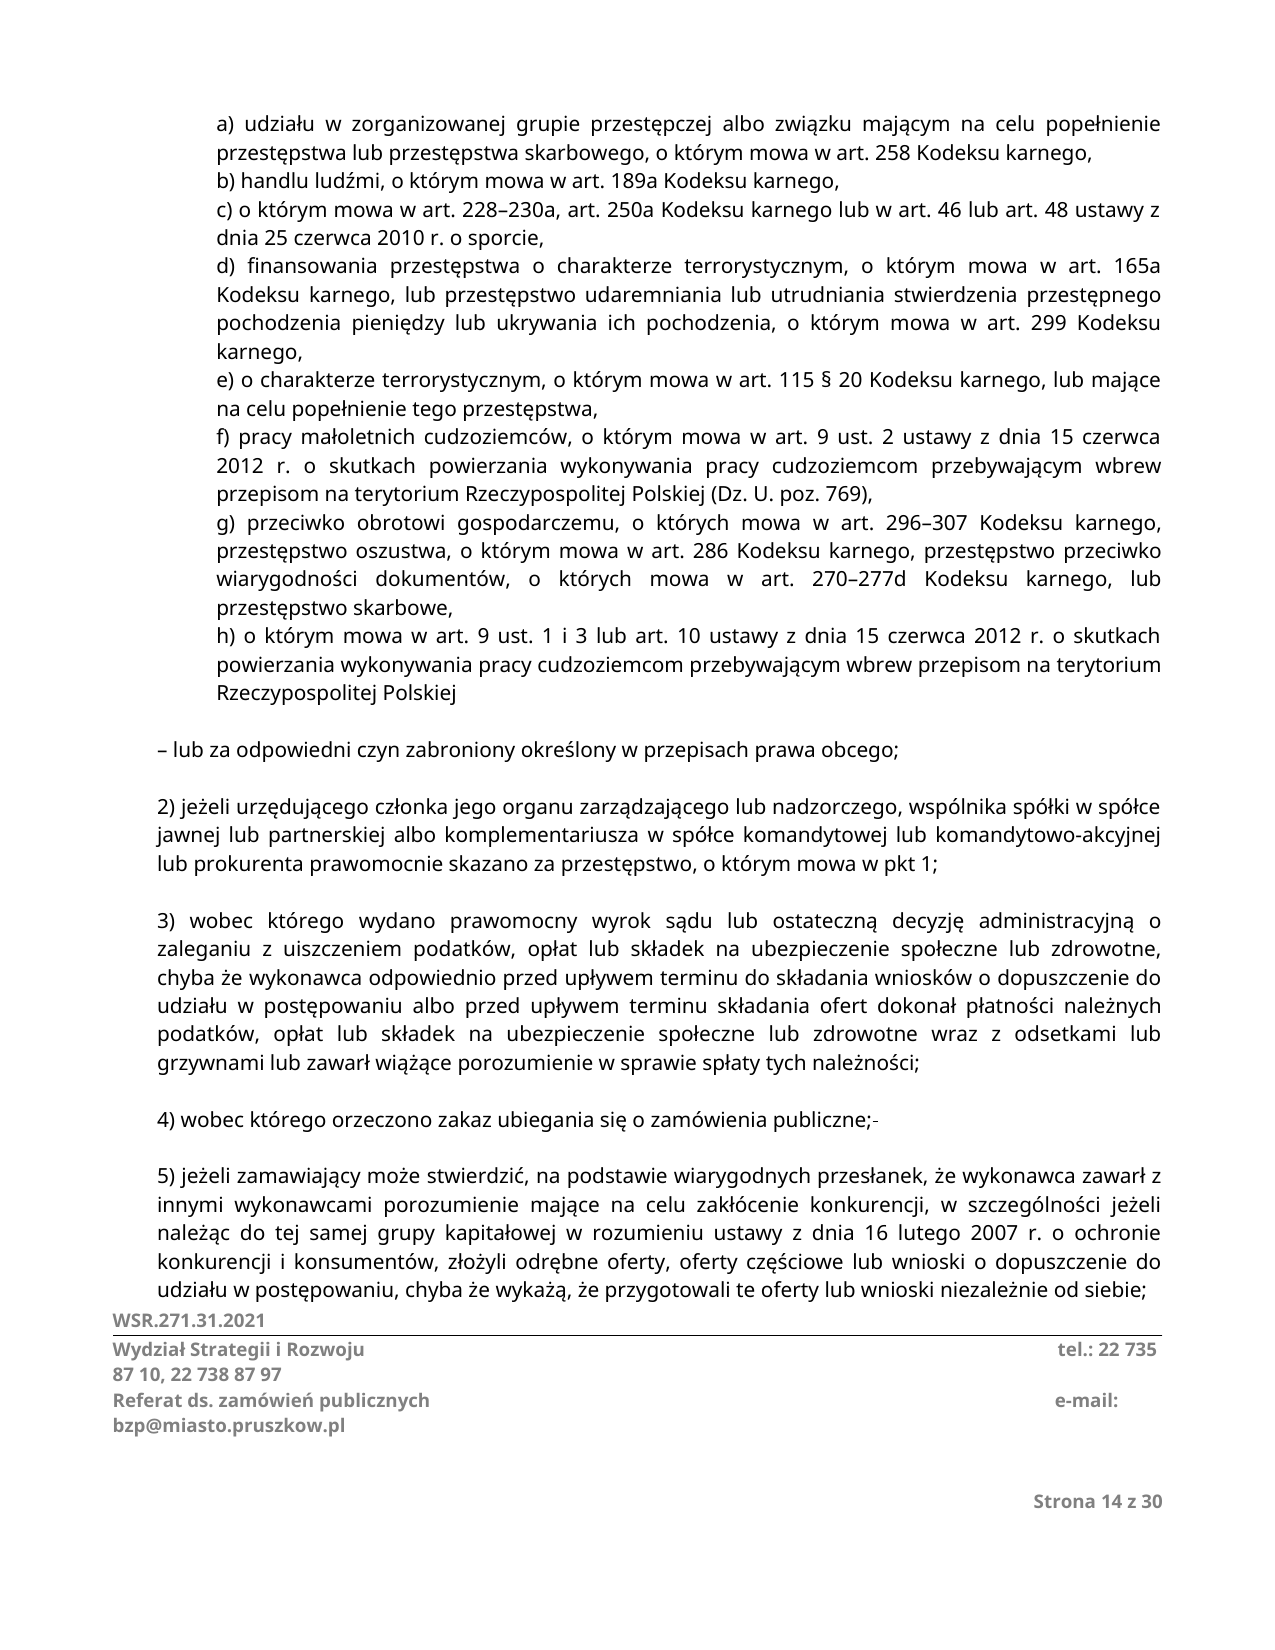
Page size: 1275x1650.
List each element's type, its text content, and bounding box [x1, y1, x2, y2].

text – lub za odpowiedni czyn zabroniony określony w przepisach prawa obcego; [157, 735, 1162, 763]
text h) o którym mowa w art. 9 ust. 1 i 3 lub art. 10 ustawy z dnia 15 czerwca 2012 r. o skutkach powierzania wykonywania pracy cudzoziemcom przebywającym wbrew przepisom na terytorium Rzeczypospolitej Polskiej [216, 621, 1162, 707]
text f) pracy małoletnich cudzoziemców, o którym mowa w art. 9 ust. 2 ustawy z dnia 15 czerwca 2012 r. o skutkach powierzania wykonywania pracy cudzoziemcom przebywającym wbrew przepisom na terytorium Rzeczypospolitej Polskiej (Dz. U. poz. 769), [216, 422, 1162, 508]
text 2) jeżeli urzędującego członka jego organu zarządzającego lub nadzorczego, wspólnika spółki w spółce jawnej lub partnerskiej albo komplementariusza w spółce komandytowej lub komandytowo-akcyjnej lub prokurenta prawomocnie skazano za przestępstwo, o którym mowa w pkt 1; [157, 792, 1162, 877]
text 3) wobec którego wydano prawomocny wyrok sądu lub ostateczną decyzję administracyjną o zaleganiu z uiszczeniem podatków, opłat lub składek na ubezpieczenie społeczne lub zdrowotne, chyba że wykonawca odpowiednio przed upływem terminu do składania wniosków o dopuszczenie do udziału w postępowaniu albo przed upływem terminu składania ofert dokonał płatności należnych podatków, opłat lub składek na ubezpieczenie społeczne lub zdrowotne wraz z odsetkami lub grzywnami lub zawarł wiążące porozumienie w sprawie spłaty tych należności; [157, 906, 1162, 1076]
text g) przeciwko obrotowi gospodarczemu, o których mowa w art. 296–307 Kodeksu karnego, przestępstwo oszustwa, o którym mowa w art. 286 Kodeksu karnego, przestępstwo przeciwko wiarygodności dokumentów, o których mowa w art. 270–277d Kodeksu karnego, lub przestępstwo skarbowe, [216, 508, 1162, 621]
text 4) wobec którego orzeczono zakaz ubiegania się o zamówienia publiczne; [157, 1105, 1162, 1133]
text d) finansowania przestępstwa o charakterze terrorystycznym, o którym mowa w art. 165a Kodeksu karnego, lub przestępstwo udaremniania lub utrudniania stwierdzenia przestępnego pochodzenia pieniędzy lub ukrywania ich pochodzenia, o którym mowa w art. 299 Kodeksu karnego, [216, 252, 1162, 365]
text 5) jeżeli zamawiający może stwierdzić, na podstawie wiarygodnych przesłanek, że wykonawca zawarł z innymi wykonawcami porozumienie mające na celu zakłócenie konkurencji, w szczególności jeżeli należąc do tej samej grupy kapitałowej w rozumieniu ustawy z dnia 16 lutego 2007 r. o ochronie konkurencji i konsumentów, złożyli odrębne oferty, oferty częściowe lub wnioski o dopuszczenie do udziału w postępowaniu, chyba że wykażą, że przygotowali te oferty lub wnioski niezależnie od siebie; [157, 1162, 1162, 1304]
text c) o którym mowa w art. 228–230a, art. 250a Kodeksu karnego lub w art. 46 lub art. 48 ustawy z dnia 25 czerwca 2010 r. o sporcie, [216, 195, 1162, 252]
text b) handlu ludźmi, o którym mowa w art. 189a Kodeksu karnego, [216, 166, 1162, 195]
text a) udziału w zorganizowanej grupie przestępczej albo związku mającym na celu popełnienie przestępstwa lub przestępstwa skarbowego, o którym mowa w art. 258 Kodeksu karnego, [216, 109, 1162, 166]
text e) o charakterze terrorystycznym, o którym mowa w art. 115 § 20 Kodeksu karnego, lub mające na celu popełnienie tego przestępstwa, [216, 365, 1162, 422]
